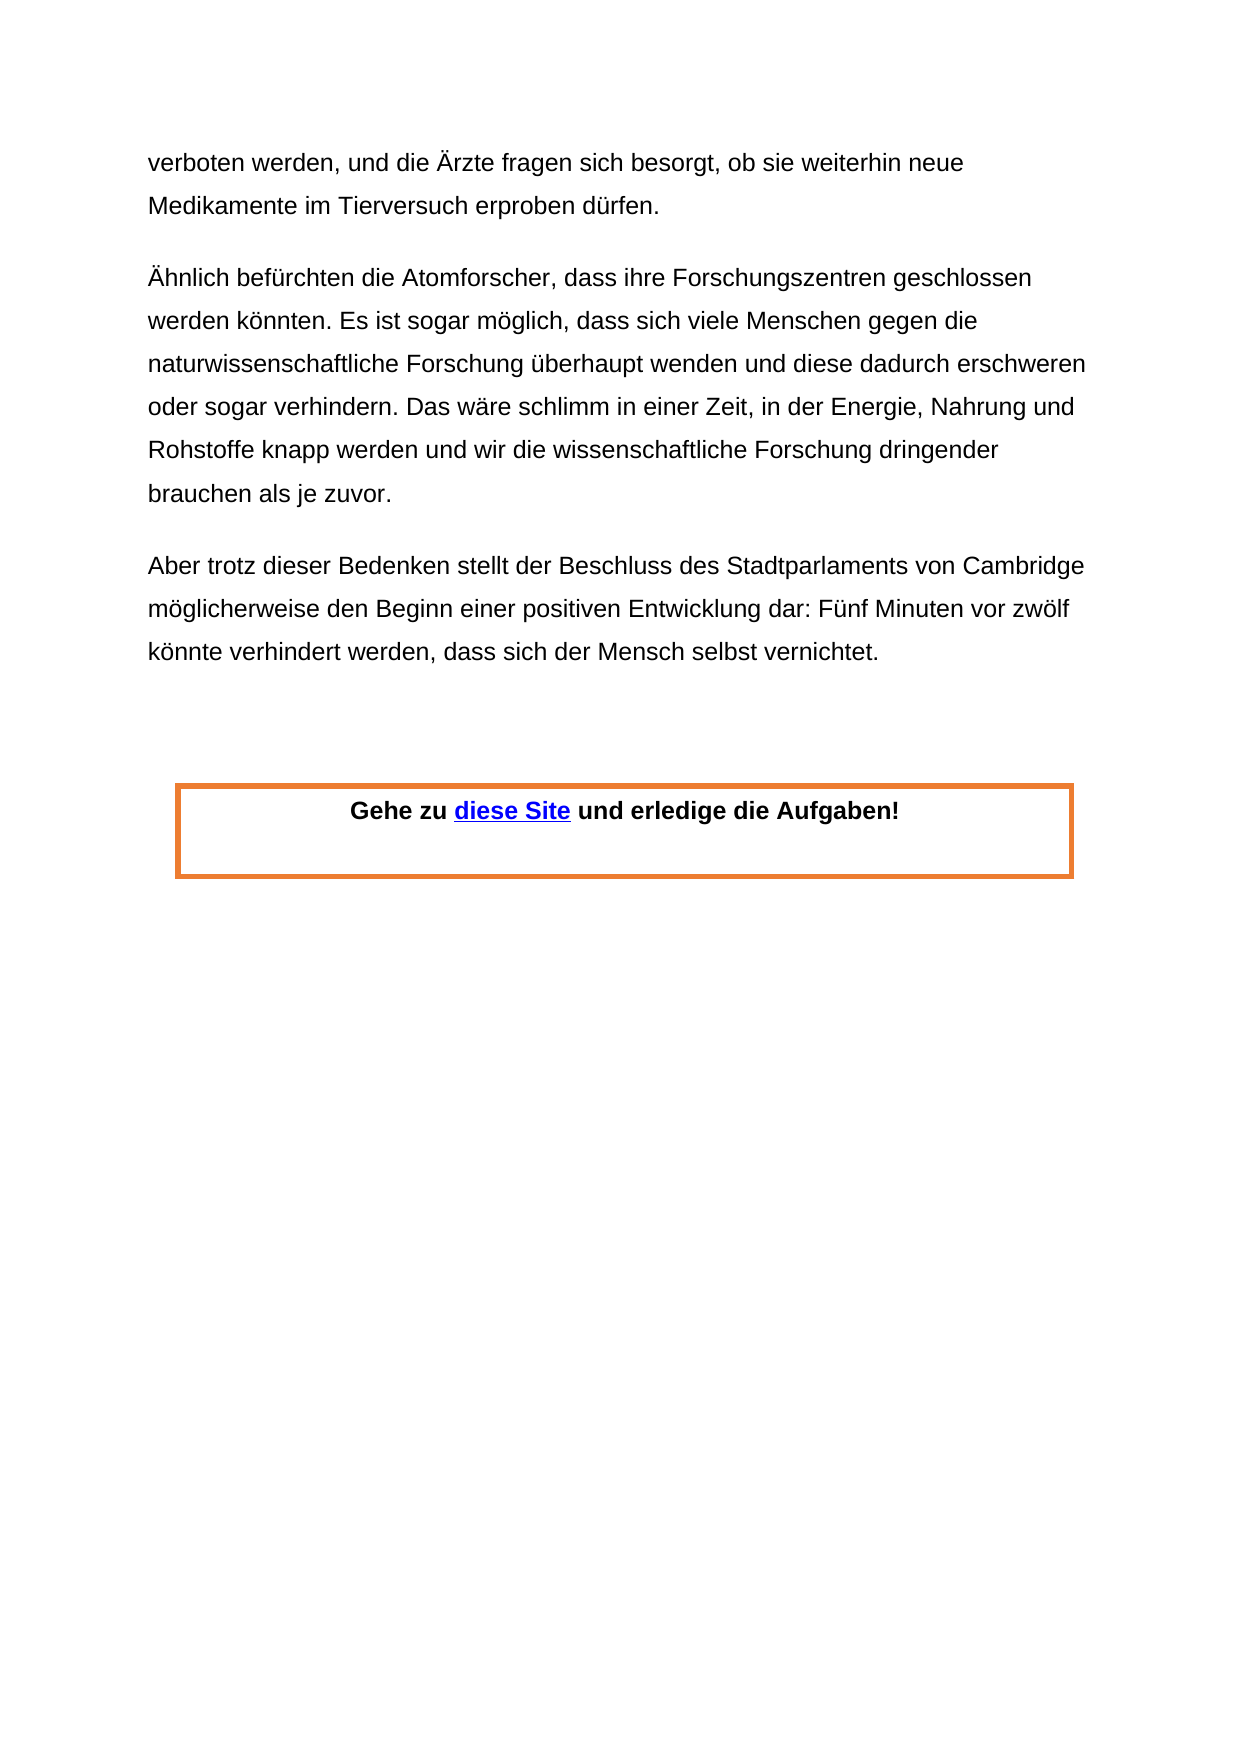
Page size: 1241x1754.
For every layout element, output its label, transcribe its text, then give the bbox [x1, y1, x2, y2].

text Ähnlich befürchten die Atomforscher, dass ihre Forschungszentren geschlossen werden könnten. Es ist sogar möglich, dass sich viele Menschen gegen die naturwissenschaftliche Forschung überhaupt wenden und diese dadurch erschweren oder sogar verhindern. Das wäre schlimm in einer Zeit, in der Energie, Nahrung und Rohstoffe knapp werden und wir die wissenschaftliche Forschung dringender brauchen als je zuvor. [148, 263, 1093, 507]
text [148, 148, 1093, 219]
text Aber trotz dieser Bedenken stellt der Beschluss des Stadtparlaments von Cambridge möglicherweise den Beginn einer positiven Entwicklung dar: Fünf Minuten vor zwölf könnte verhindert werden, dass sich der Mensch selbst vernichtet. [148, 551, 1093, 666]
